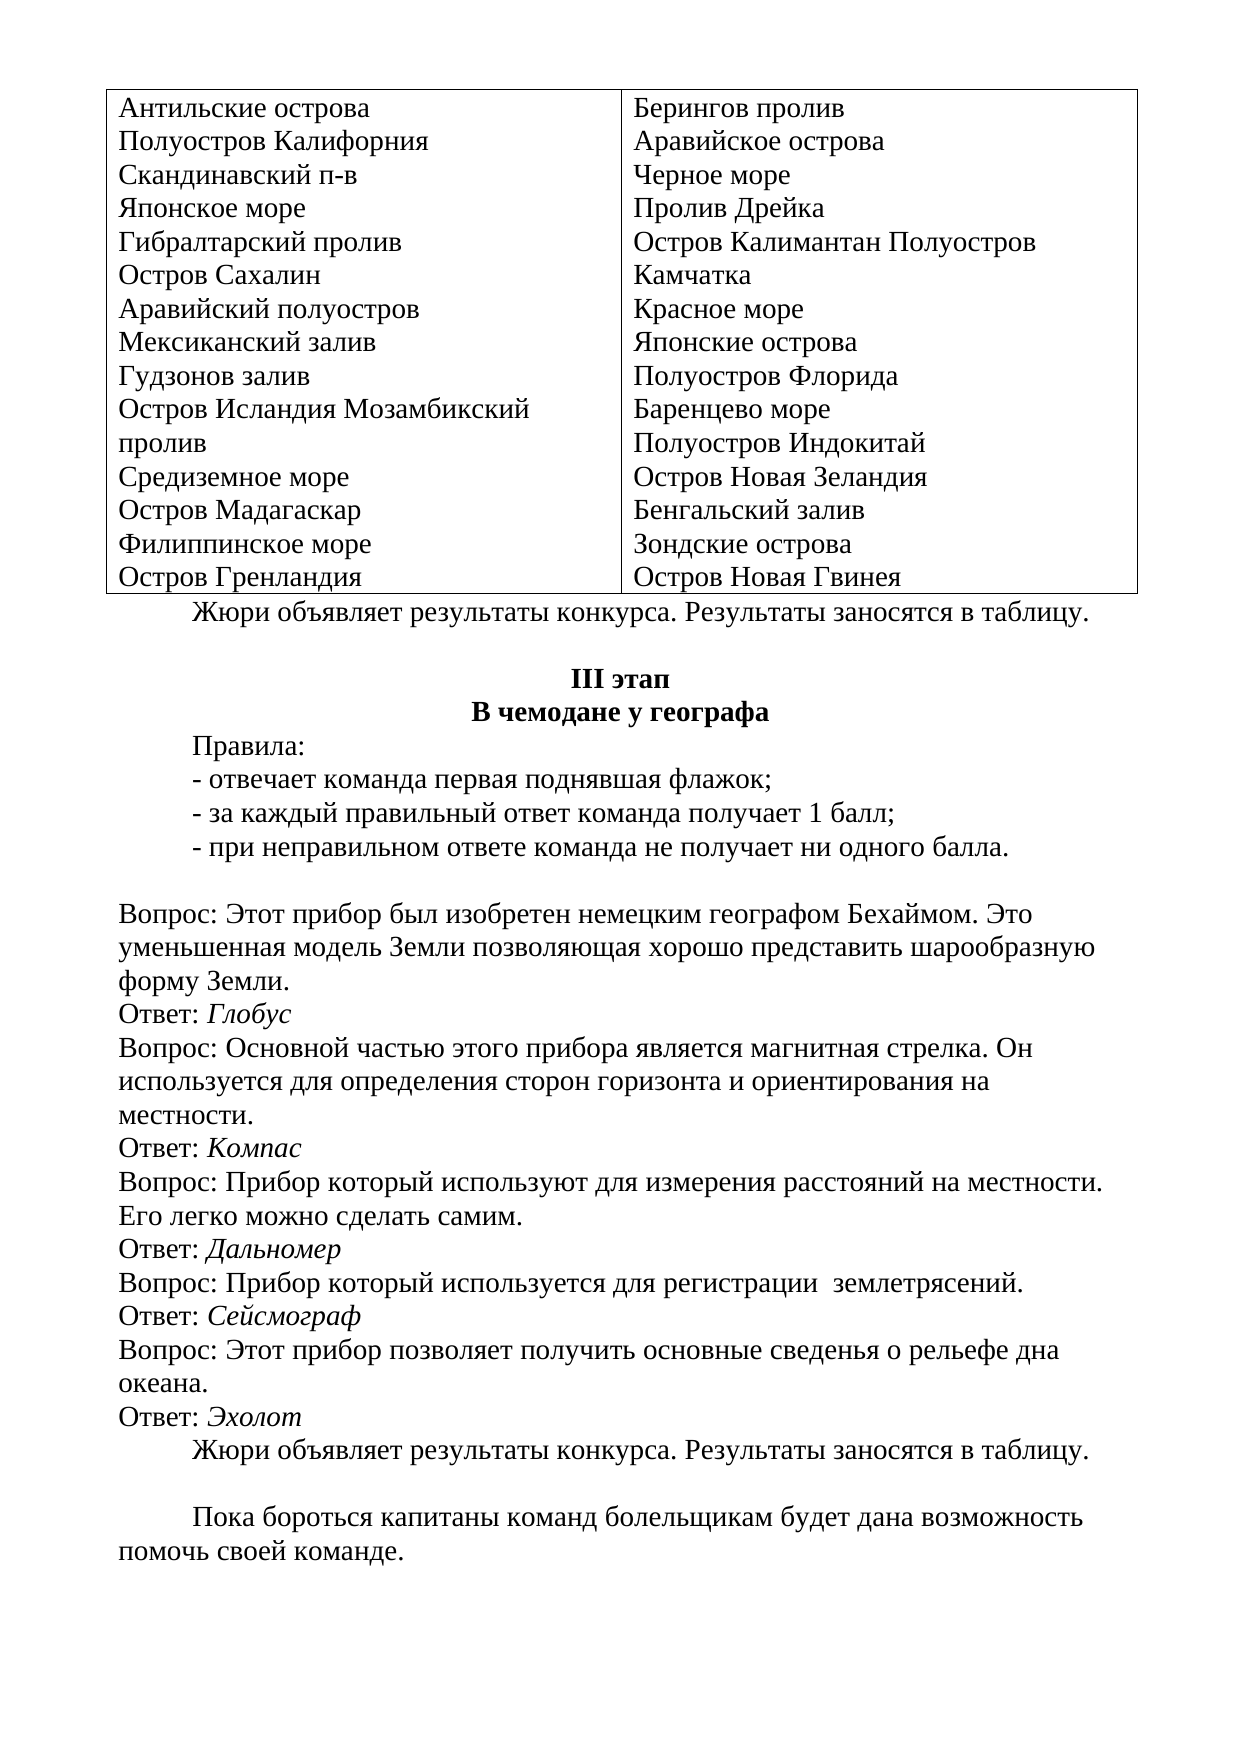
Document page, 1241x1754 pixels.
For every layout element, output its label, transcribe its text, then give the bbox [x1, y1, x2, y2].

table_header Антильские острова Полуостров Калифорния Скандинавский п-в Японское море Гибралтарский пролив Остров Сахалин Аравийский полуостров Мексиканский залив Гудзонов залив Остров Исландия Мозамбикский пролив Средиземное море Остров Мадагаскар Филиппинское море Остров Гренландия [107, 90, 621, 593]
text Ответ: Сейсмограф [118, 1298, 1122, 1332]
text Жюри объявляет результаты конкурса. Результаты заносятся в таблицу. [118, 594, 1122, 627]
text Вопрос: Этот прибор позволяет получить основные сведенья о рельефе дна океана. [118, 1332, 1122, 1399]
text Вопрос: Основной частью этого прибора является магнитная стрелка. Он используется для определения сторон горизонта и ориентирования на местности. [118, 1030, 1122, 1131]
text Вопрос: Этот прибор был изобретен немецким географом Бехаймом. Это уменьшенная модель Земли позволяющая хорошо представить шарообразную форму Земли. [118, 896, 1122, 996]
text Жюри объявляет результаты конкурса. Результаты заносятся в таблицу. [192, 1432, 1122, 1466]
text Ответ: Глобус [118, 996, 1122, 1030]
text III этап В чемодане у географа [118, 661, 1122, 728]
text Ответ: Компас [118, 1131, 1122, 1164]
table_header Берингов пролив Аравийское острова Черное море Пролив Дрейка Остров Калимантан Полуостров Камчатка Красное море Японские острова Полуостров Флорида Баренцево море Полуостров Индокитай Остров Новая Зеландия Бенгальский залив Зондские острова Остров Новая Гвинея [622, 90, 1137, 593]
text Пока бороться капитаны команд болельщикам будет дана возможность помочь своей команде. [118, 1499, 1122, 1567]
text Вопрос: Прибор который используется для регистрации землетрясений. [118, 1265, 1122, 1298]
text Ответ: Эхолот [118, 1399, 1122, 1432]
text Правила: - отвечает команда первая поднявшая флажок; - за каждый правильный ответ команда получает 1 балл; - при неправильном ответе команда не получает ни одного балла. [192, 728, 1122, 862]
text Ответ: Дальномер [118, 1231, 1122, 1265]
text Вопрос: Прибор который используют для измерения расстояний на местности. Его легко можно сделать самим. [118, 1164, 1122, 1231]
